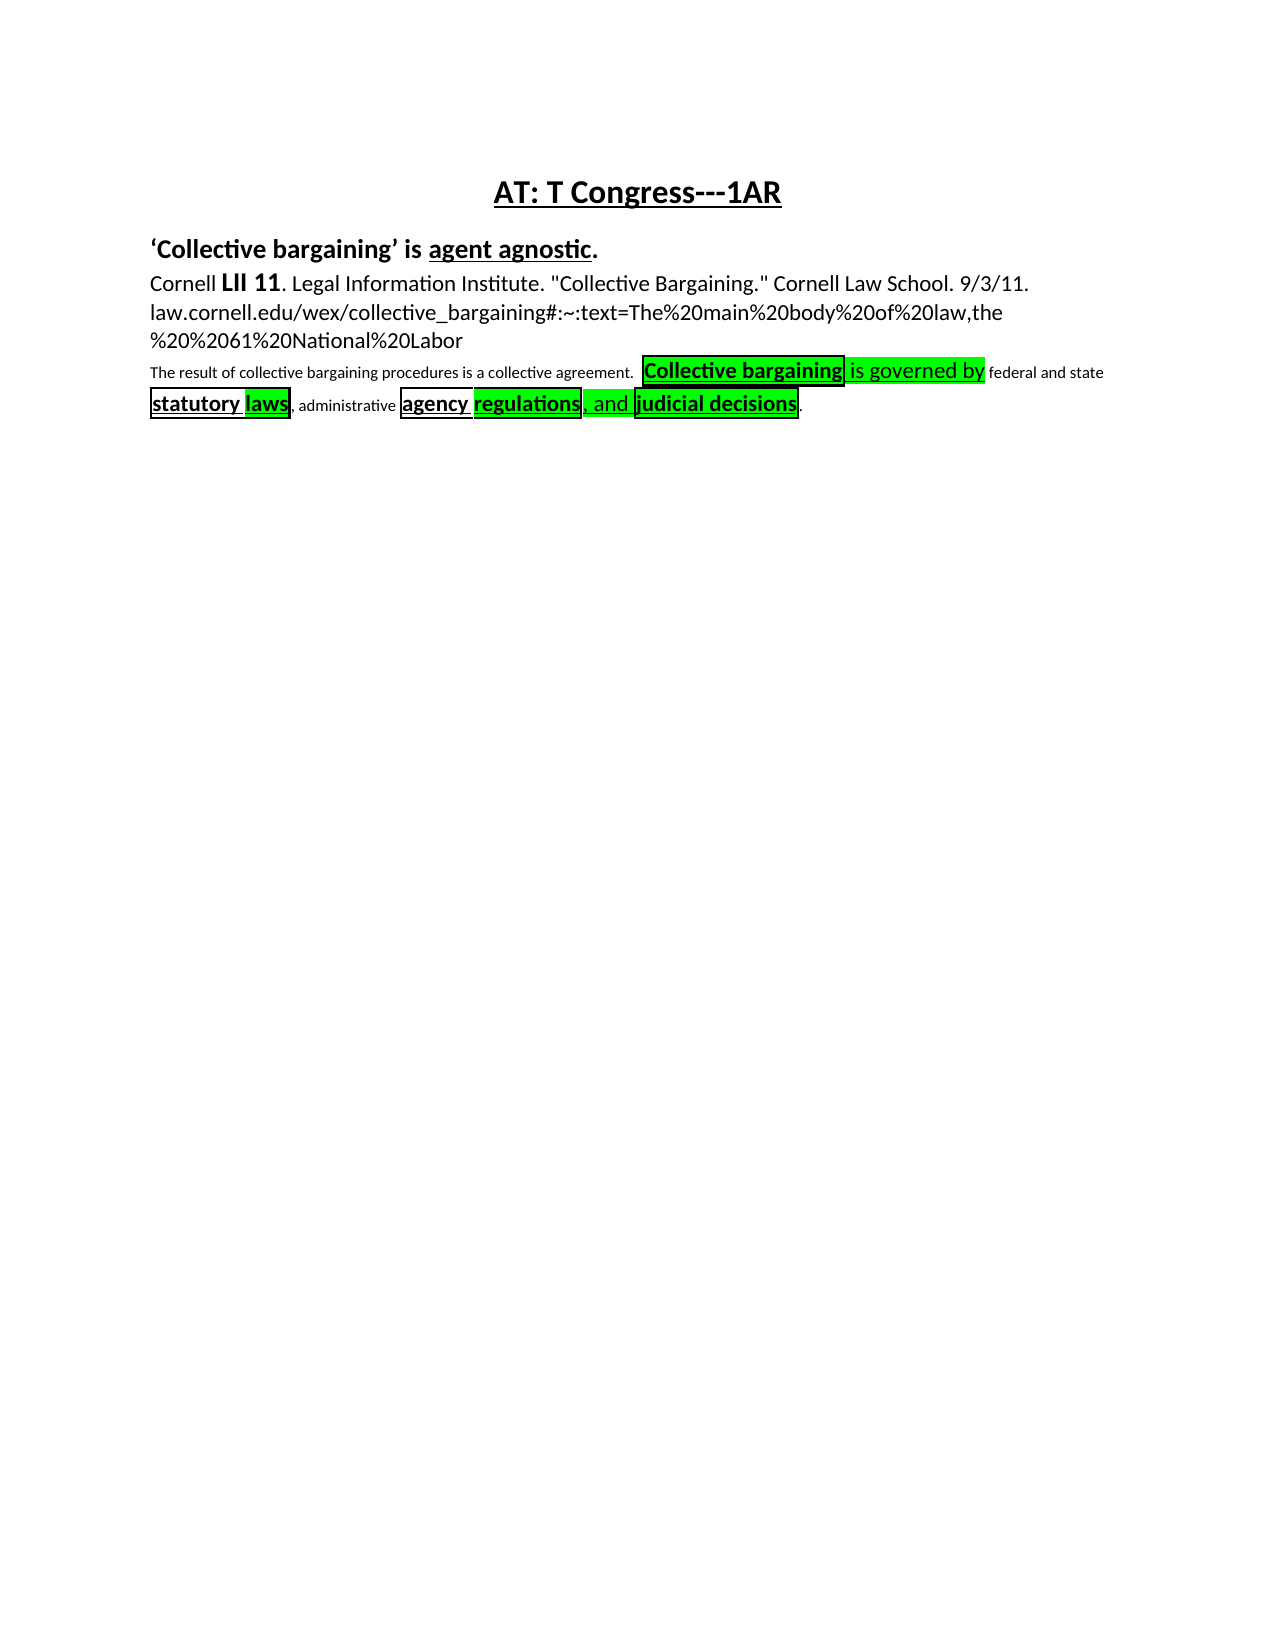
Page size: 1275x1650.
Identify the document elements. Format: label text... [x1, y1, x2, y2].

text The result of collective bargaining procedures is a collective agreement. Collective bargaining is governed by federal and state statutory laws, administrative agency regulations, and judicial decisions. [799, 354, 1125, 419]
subtitle AT: T Congress---1AR [150, 171, 1125, 212]
subtitle ‘Collective bargaining’ is agent agnostic. [150, 232, 1125, 265]
text Cornell LII 11. Legal Information Institute. "Collective Bargaining." Cornell Law School. 9/3/11. law.cornell.edu/wex/collective_bargaining#:~:text=The%20main%20body%20of%20law,the%20%2061%20National%20Labor [150, 265, 1125, 354]
text The result of collective bargaining procedures is a collective agreement. Collective bargaining is governed by federal and state statutory laws, administrative agency regulations, and judicial decisions. [150, 354, 844, 419]
